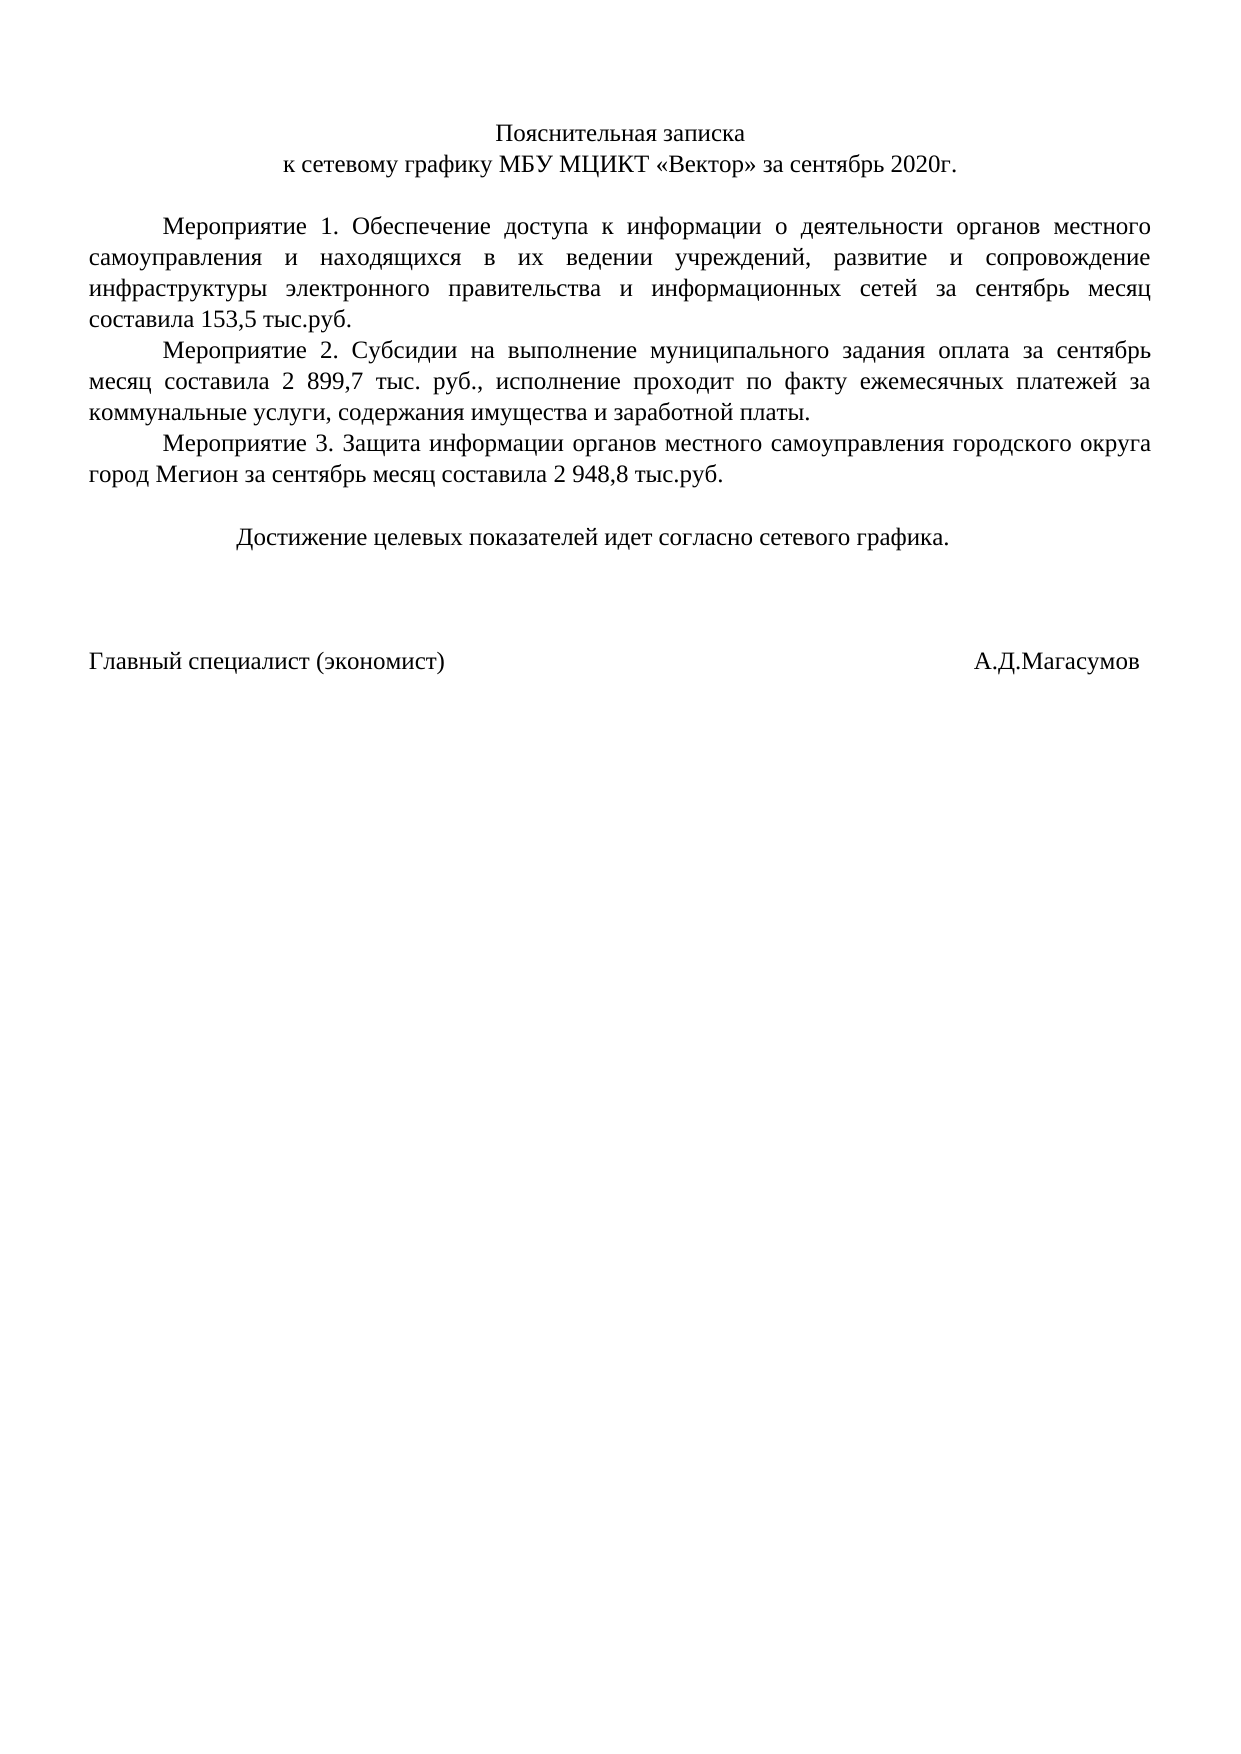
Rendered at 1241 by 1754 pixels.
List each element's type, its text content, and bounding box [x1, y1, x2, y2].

text Достижение целевых показателей идет согласно сетевого графика. [89, 522, 1152, 550]
text к сетевому графику МБУ МЦИКТ «Вектор» за сентябрь 2020г. [89, 149, 1152, 178]
text Мероприятие 3. Защита информации органов местного самоуправления городского округа город Мегион за сентябрь месяц составила 2 948,8 тыс.руб. [89, 428, 1152, 488]
text Мероприятие 2. Субсидии на выполнение муниципального задания оплата за сентябрь месяц составила 2 899,7 тыс. руб., исполнение проходит по факту ежемесячных платежей за коммунальные услуги, содержания имущества и заработной платы. [89, 335, 1152, 426]
text Пояснительная записка [89, 118, 1152, 147]
text Мероприятие 1. Обеспечение доступа к информации о деятельности органов местного самоуправления и находящихся в их ведении учреждений, развитие и сопровождение инфраструктуры электронного правительства и информационных сетей за сентябрь месяц составила 153,5 тыс.руб. [89, 211, 1152, 333]
text Главный специалист (экономист) А.Д.Магасумов [89, 646, 1152, 674]
